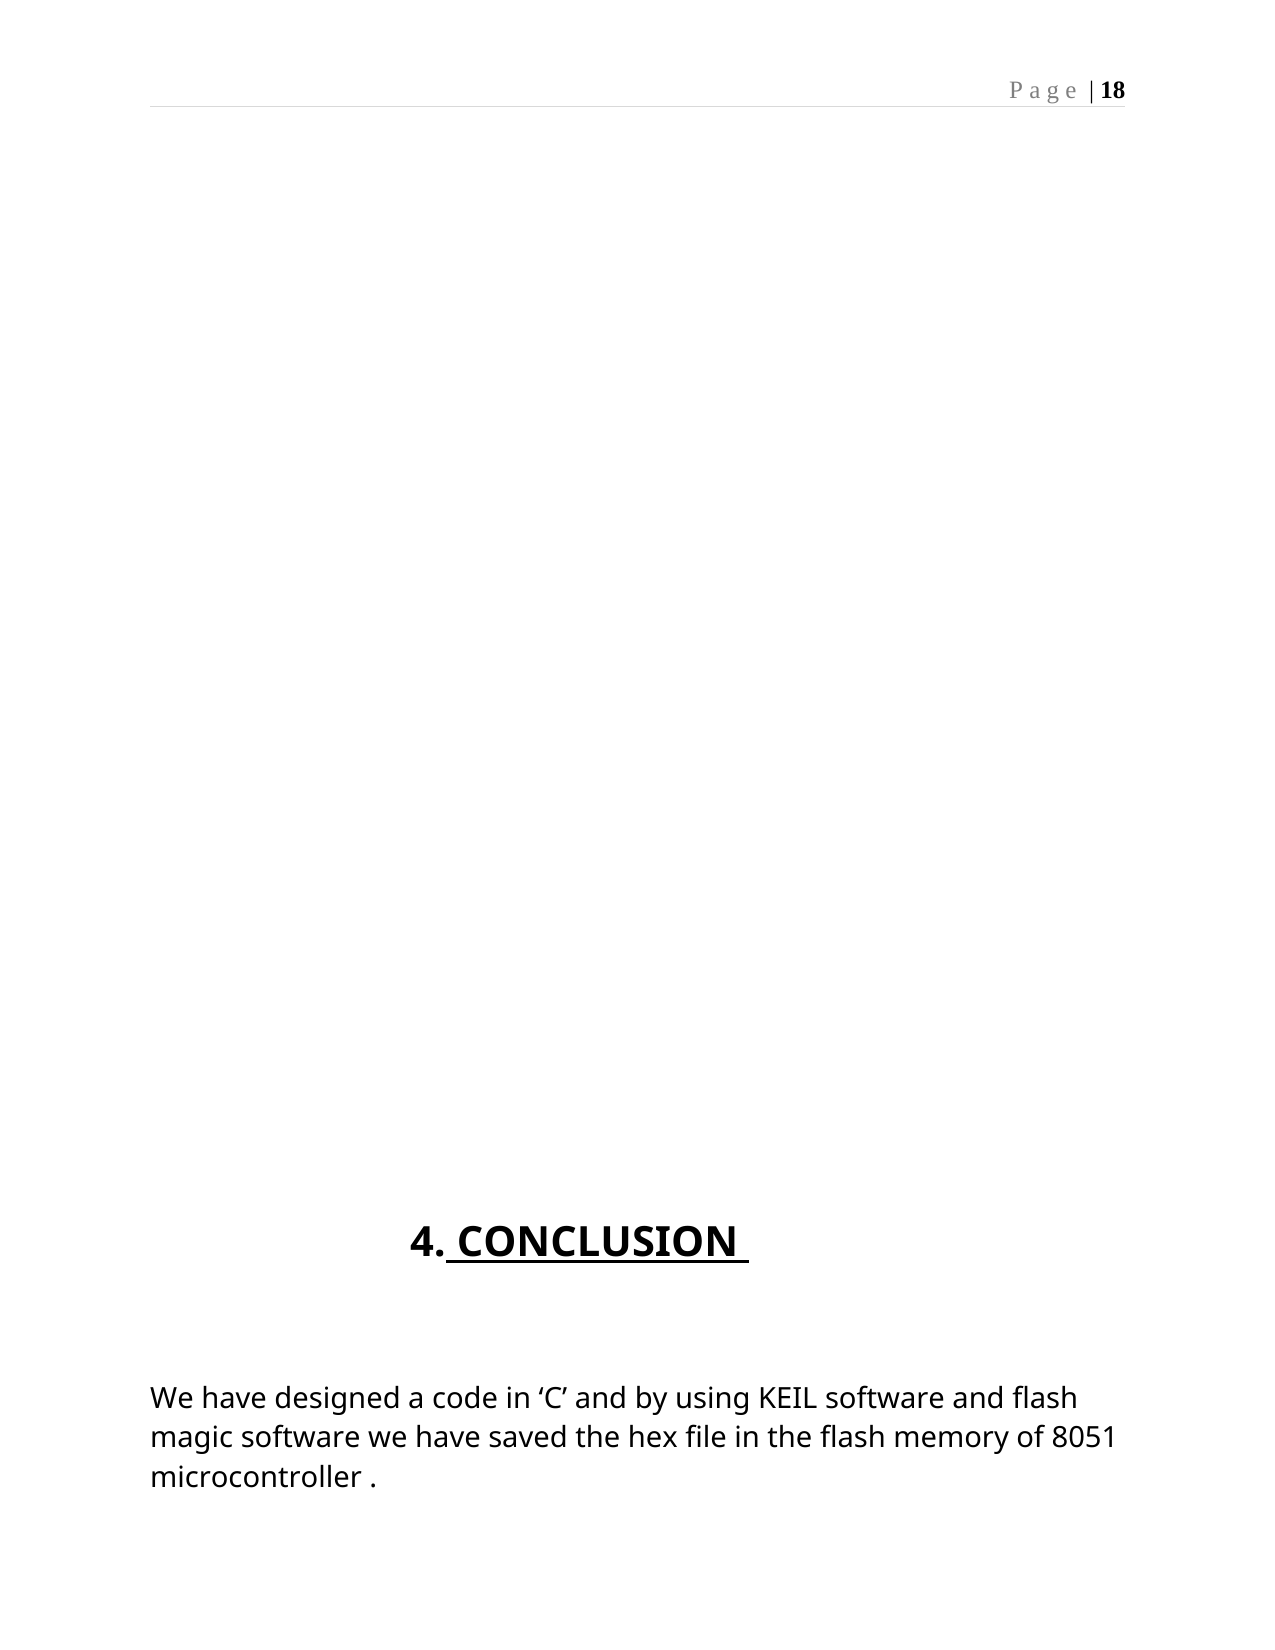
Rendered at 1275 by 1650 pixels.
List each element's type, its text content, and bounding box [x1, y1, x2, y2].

text 4. CONCLUSION [150, 1212, 1125, 1269]
text We have designed a code in ‘C’ and by using KEIL software and flash magic software we have saved the hex file in the flash memory of 8051 microcontroller . [150, 1377, 1125, 1496]
